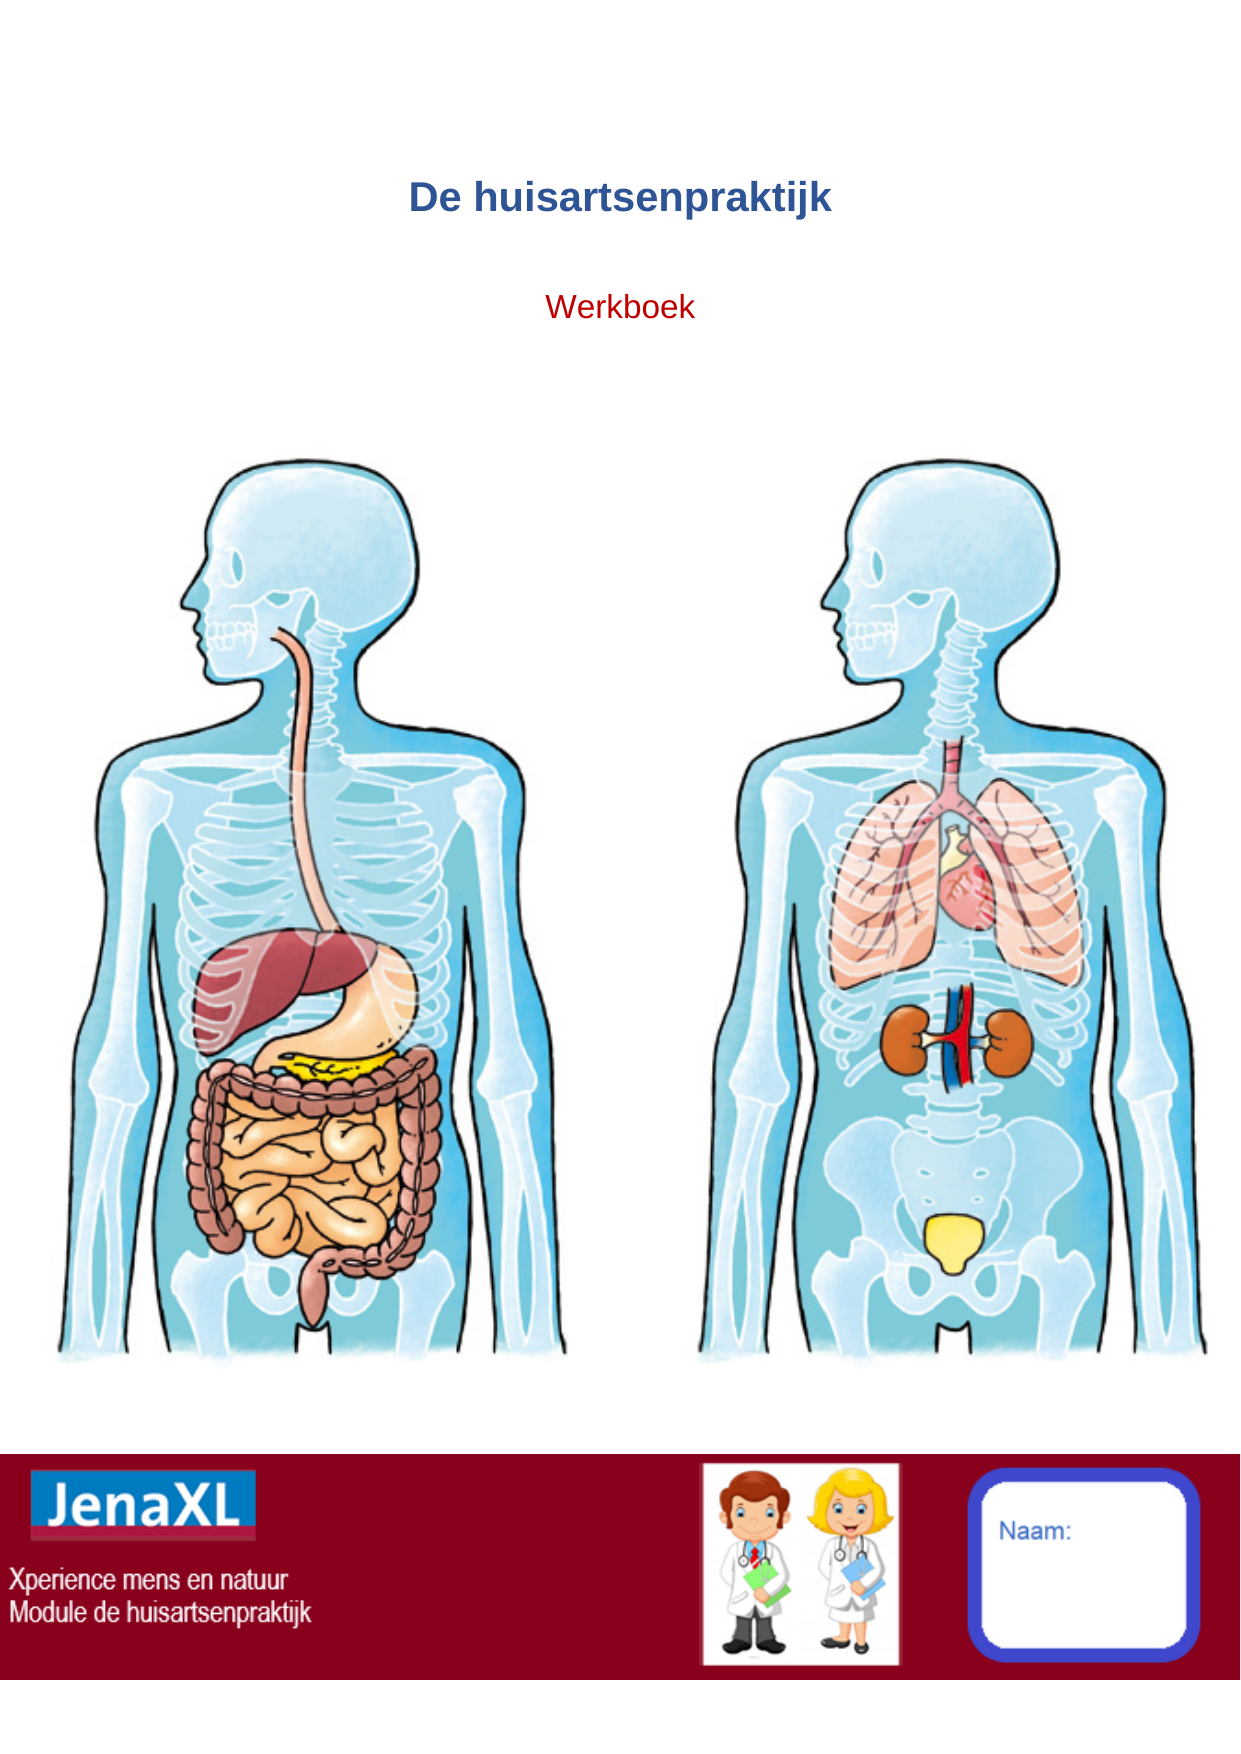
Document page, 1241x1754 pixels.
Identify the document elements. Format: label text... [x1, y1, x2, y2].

picture [0, 1454, 1241, 1680]
picture [8, 446, 1241, 1369]
text Werkboek [148, 287, 1093, 326]
subtitle De huisartsenpraktijk [148, 173, 1093, 221]
